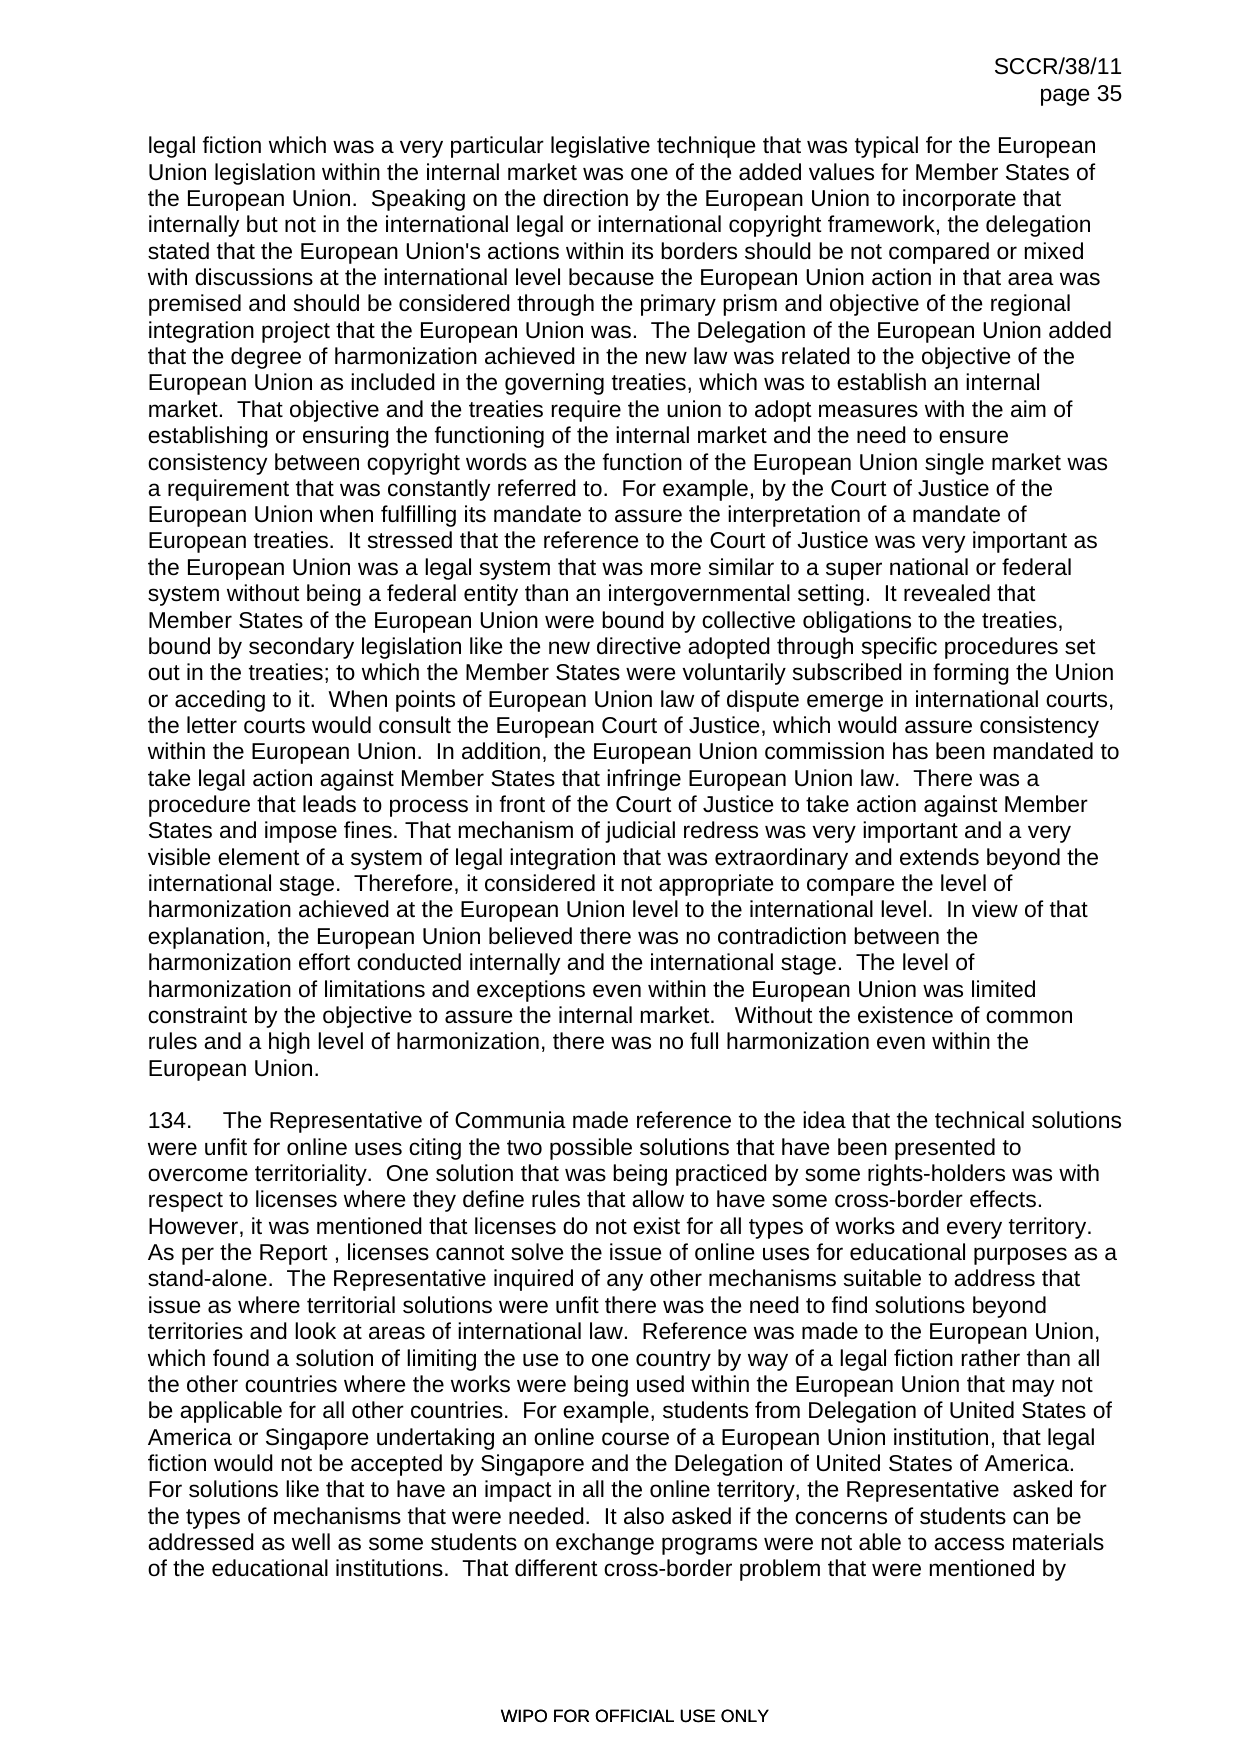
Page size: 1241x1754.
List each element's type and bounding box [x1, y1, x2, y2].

list [148, 132, 1122, 1081]
list [148, 1107, 1122, 1582]
